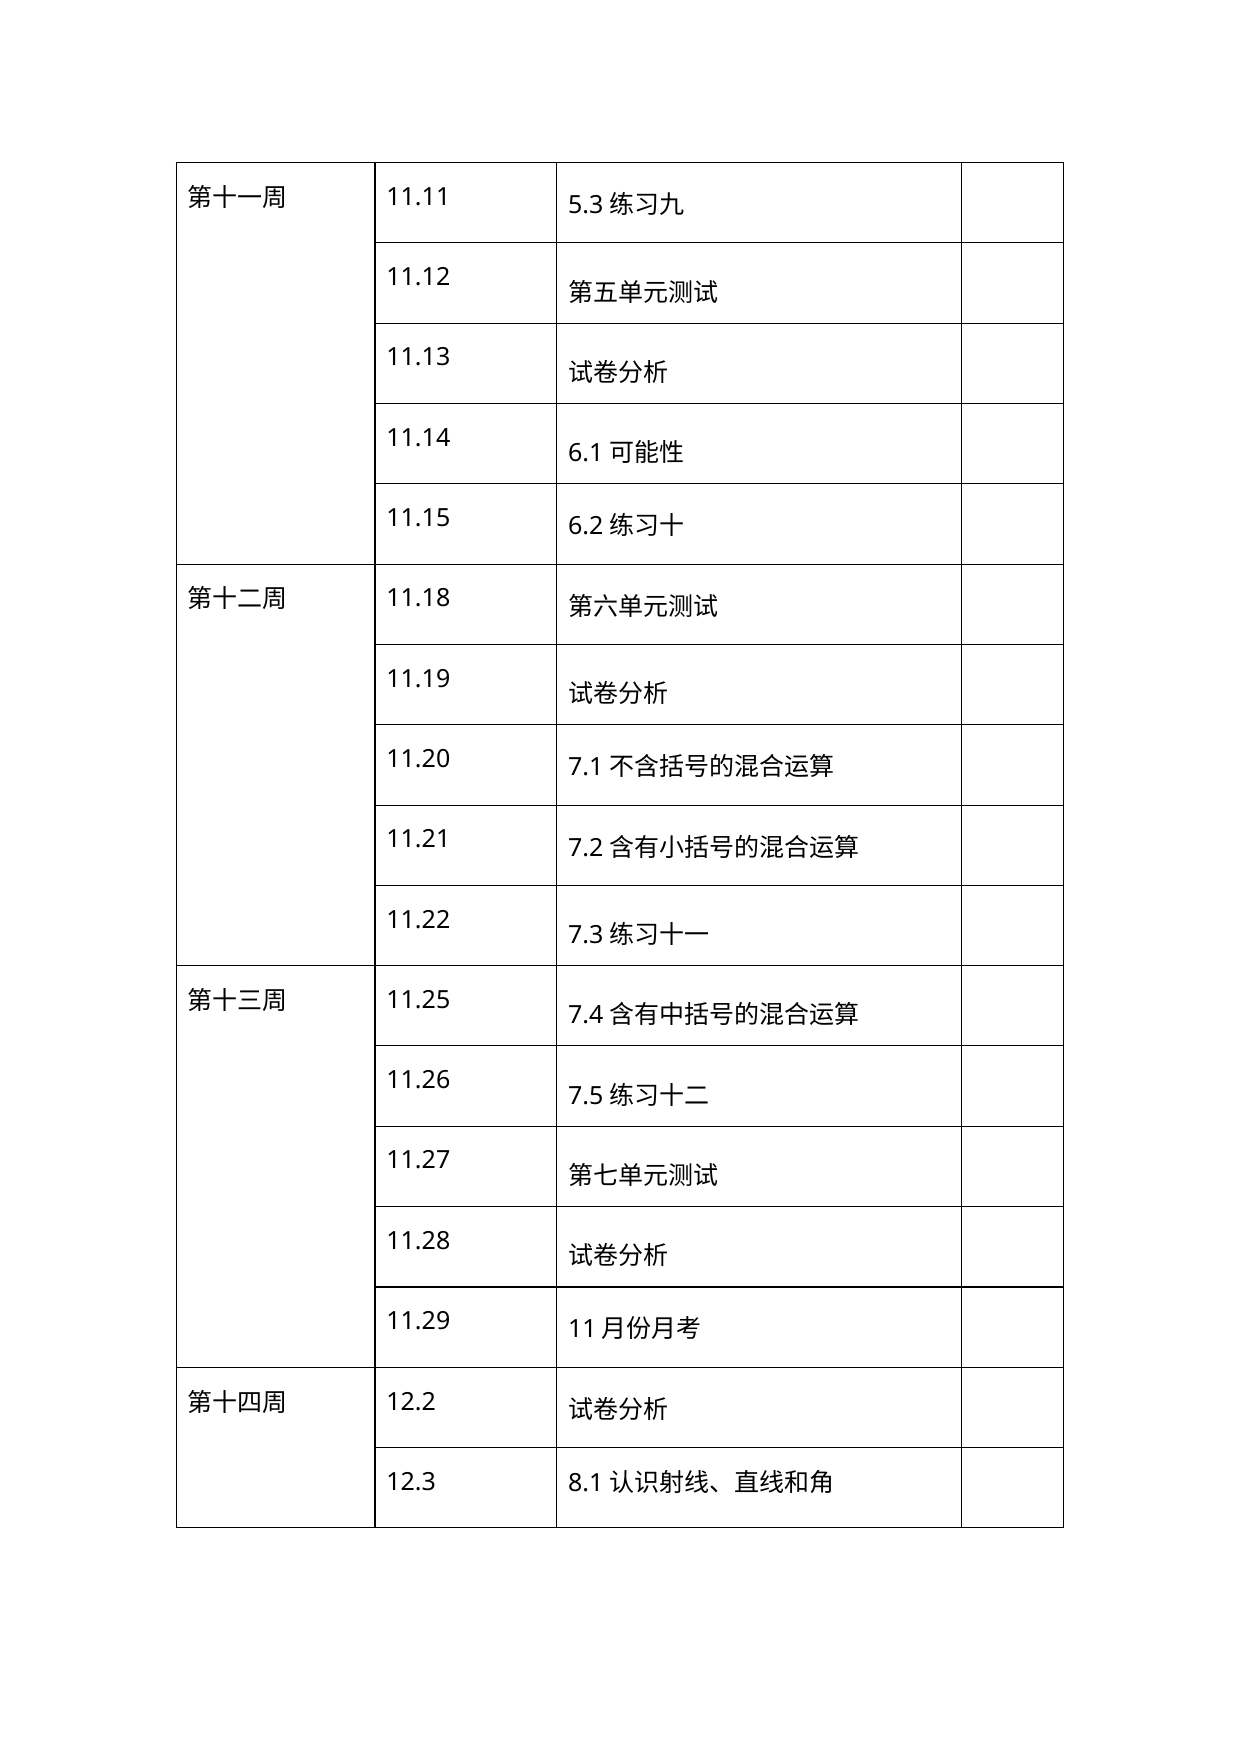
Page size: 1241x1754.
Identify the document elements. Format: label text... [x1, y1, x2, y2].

table_cell 第七单元测试 [557, 1127, 961, 1206]
table_cell 8.1 认识射线、直线和角 [557, 1448, 961, 1527]
table_cell 11.28 [376, 1207, 556, 1286]
table_cell [962, 404, 1063, 483]
table_cell 11.22 [376, 886, 556, 965]
table_cell 11.29 [376, 1288, 556, 1367]
table_cell 试卷分析 [557, 1207, 961, 1286]
table_cell 第十二周 [177, 565, 374, 965]
table_cell [962, 966, 1063, 1045]
table_cell [962, 1448, 1063, 1527]
table_cell 试卷分析 [557, 645, 961, 724]
table_cell 7.5 练习十二 [557, 1046, 961, 1126]
table_cell 第十一周 [177, 163, 374, 563]
table_cell 试卷分析 [557, 324, 961, 403]
table_cell 第五单元测试 [557, 243, 961, 323]
table_cell 11.19 [376, 645, 556, 724]
table_cell 7.1 不含括号的混合运算 [557, 725, 961, 804]
table_cell [962, 565, 1063, 644]
table_cell [962, 1046, 1063, 1126]
table_cell 11月份月考 [557, 1288, 961, 1367]
table_cell 11.14 [376, 404, 556, 483]
table_cell [962, 1207, 1063, 1286]
table_cell [962, 806, 1063, 885]
table_cell 12.3 [376, 1448, 556, 1527]
table_cell [962, 1127, 1063, 1206]
table_cell [962, 484, 1063, 563]
table_cell 试卷分析 [557, 1368, 961, 1447]
table_cell 12.2 [376, 1368, 556, 1447]
table_cell 11.20 [376, 725, 556, 804]
table_cell 7.3 练习十一 [557, 886, 961, 965]
table_cell 11.21 [376, 806, 556, 885]
table_cell 11.11 [376, 163, 556, 242]
table_cell 6.2 练习十 [557, 484, 961, 563]
table_cell 6.1 可能性 [557, 404, 961, 483]
table_cell 11.18 [376, 565, 556, 644]
table_cell 11.13 [376, 324, 556, 403]
table_cell 第十三周 [177, 966, 374, 1367]
table_cell [962, 645, 1063, 724]
table_cell 第十四周 [177, 1368, 374, 1527]
table_cell 第六单元测试 [557, 565, 961, 644]
table_cell 11.15 [376, 484, 556, 563]
table_cell 7.4 含有中括号的混合运算 [557, 966, 961, 1045]
table_cell [962, 886, 1063, 965]
table_cell [962, 1288, 1063, 1367]
table_cell [962, 163, 1063, 242]
table_cell 11.26 [376, 1046, 556, 1126]
table_cell [962, 1368, 1063, 1447]
table_cell 11.12 [376, 243, 556, 323]
table_cell 11.27 [376, 1127, 556, 1206]
table_cell 7.2 含有小括号的混合运算 [557, 806, 961, 885]
table_cell [962, 324, 1063, 403]
table_cell 5.3 练习九 [557, 163, 961, 242]
table_cell [962, 725, 1063, 804]
table_cell 11.25 [376, 966, 556, 1045]
table_cell [962, 243, 1063, 323]
